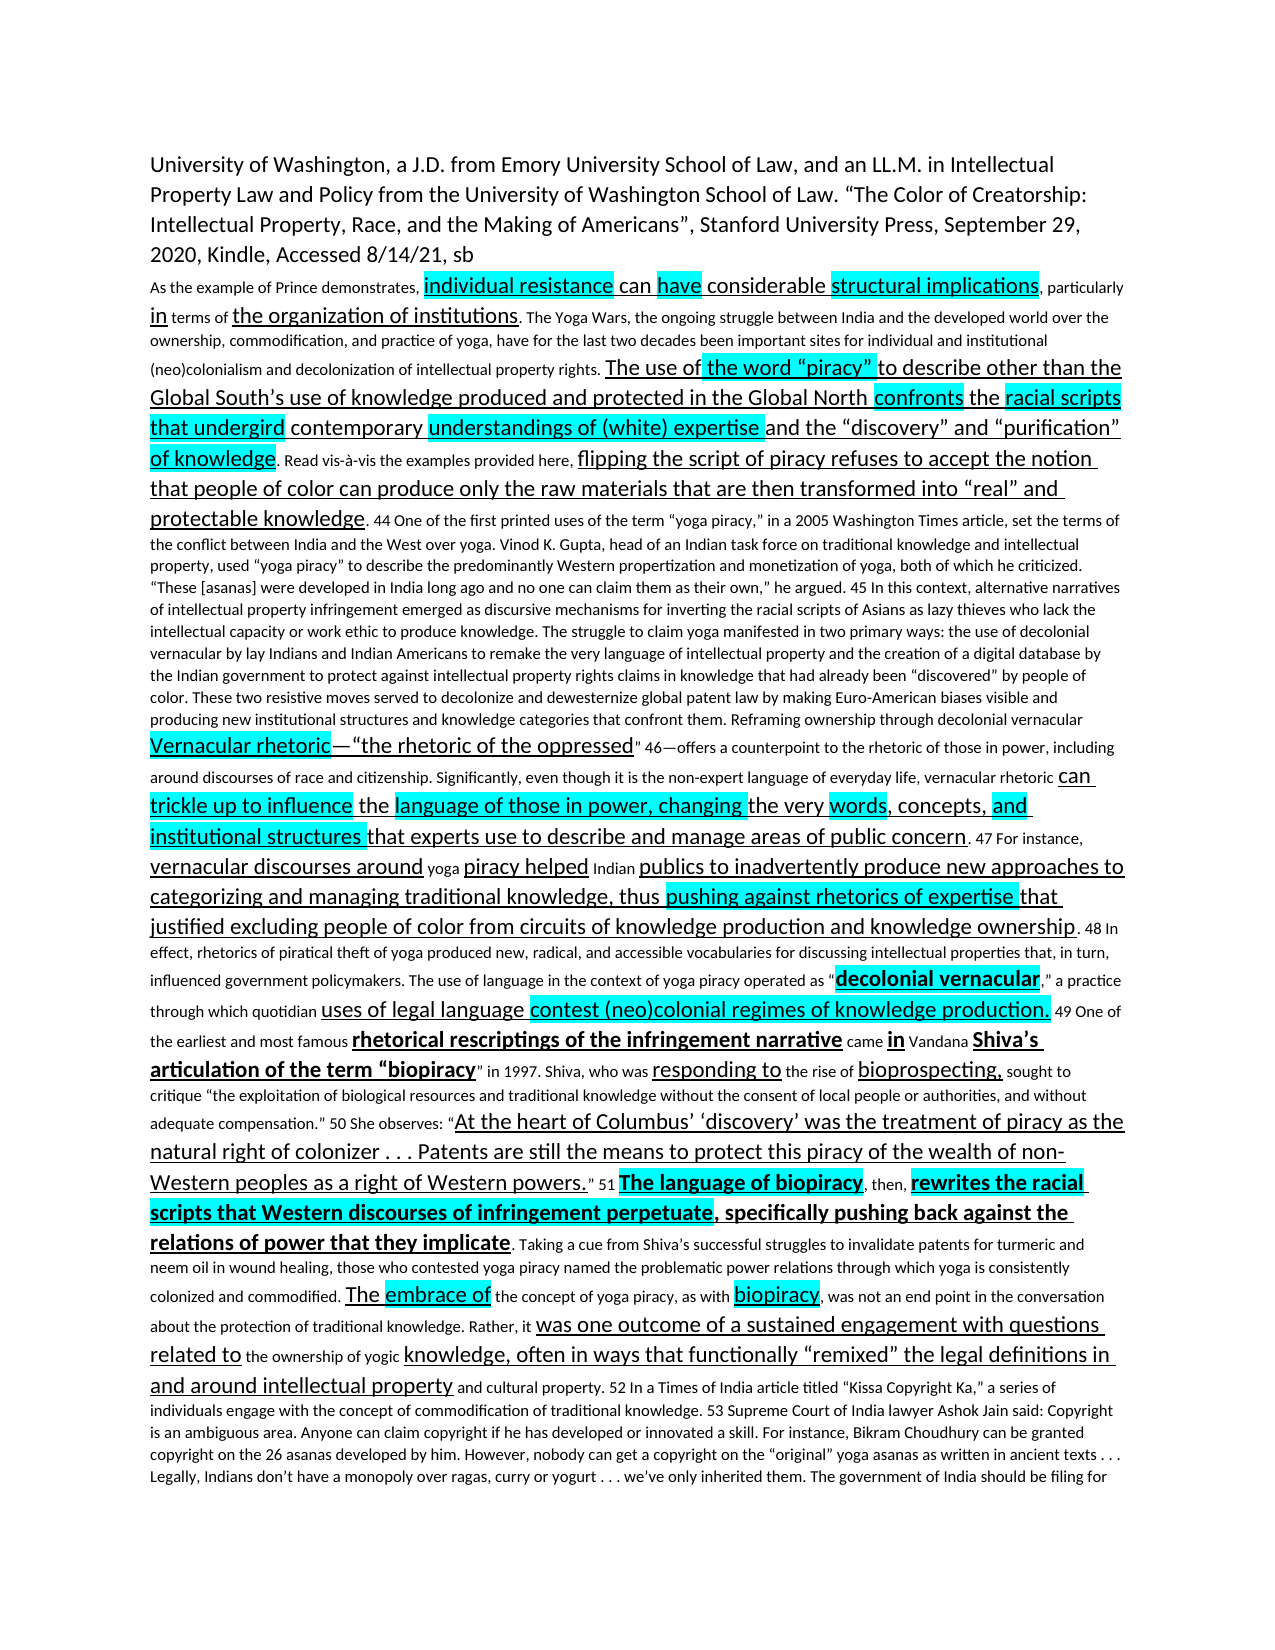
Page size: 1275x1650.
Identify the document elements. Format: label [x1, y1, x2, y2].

text [150, 271, 1125, 1486]
text [150, 150, 1125, 269]
